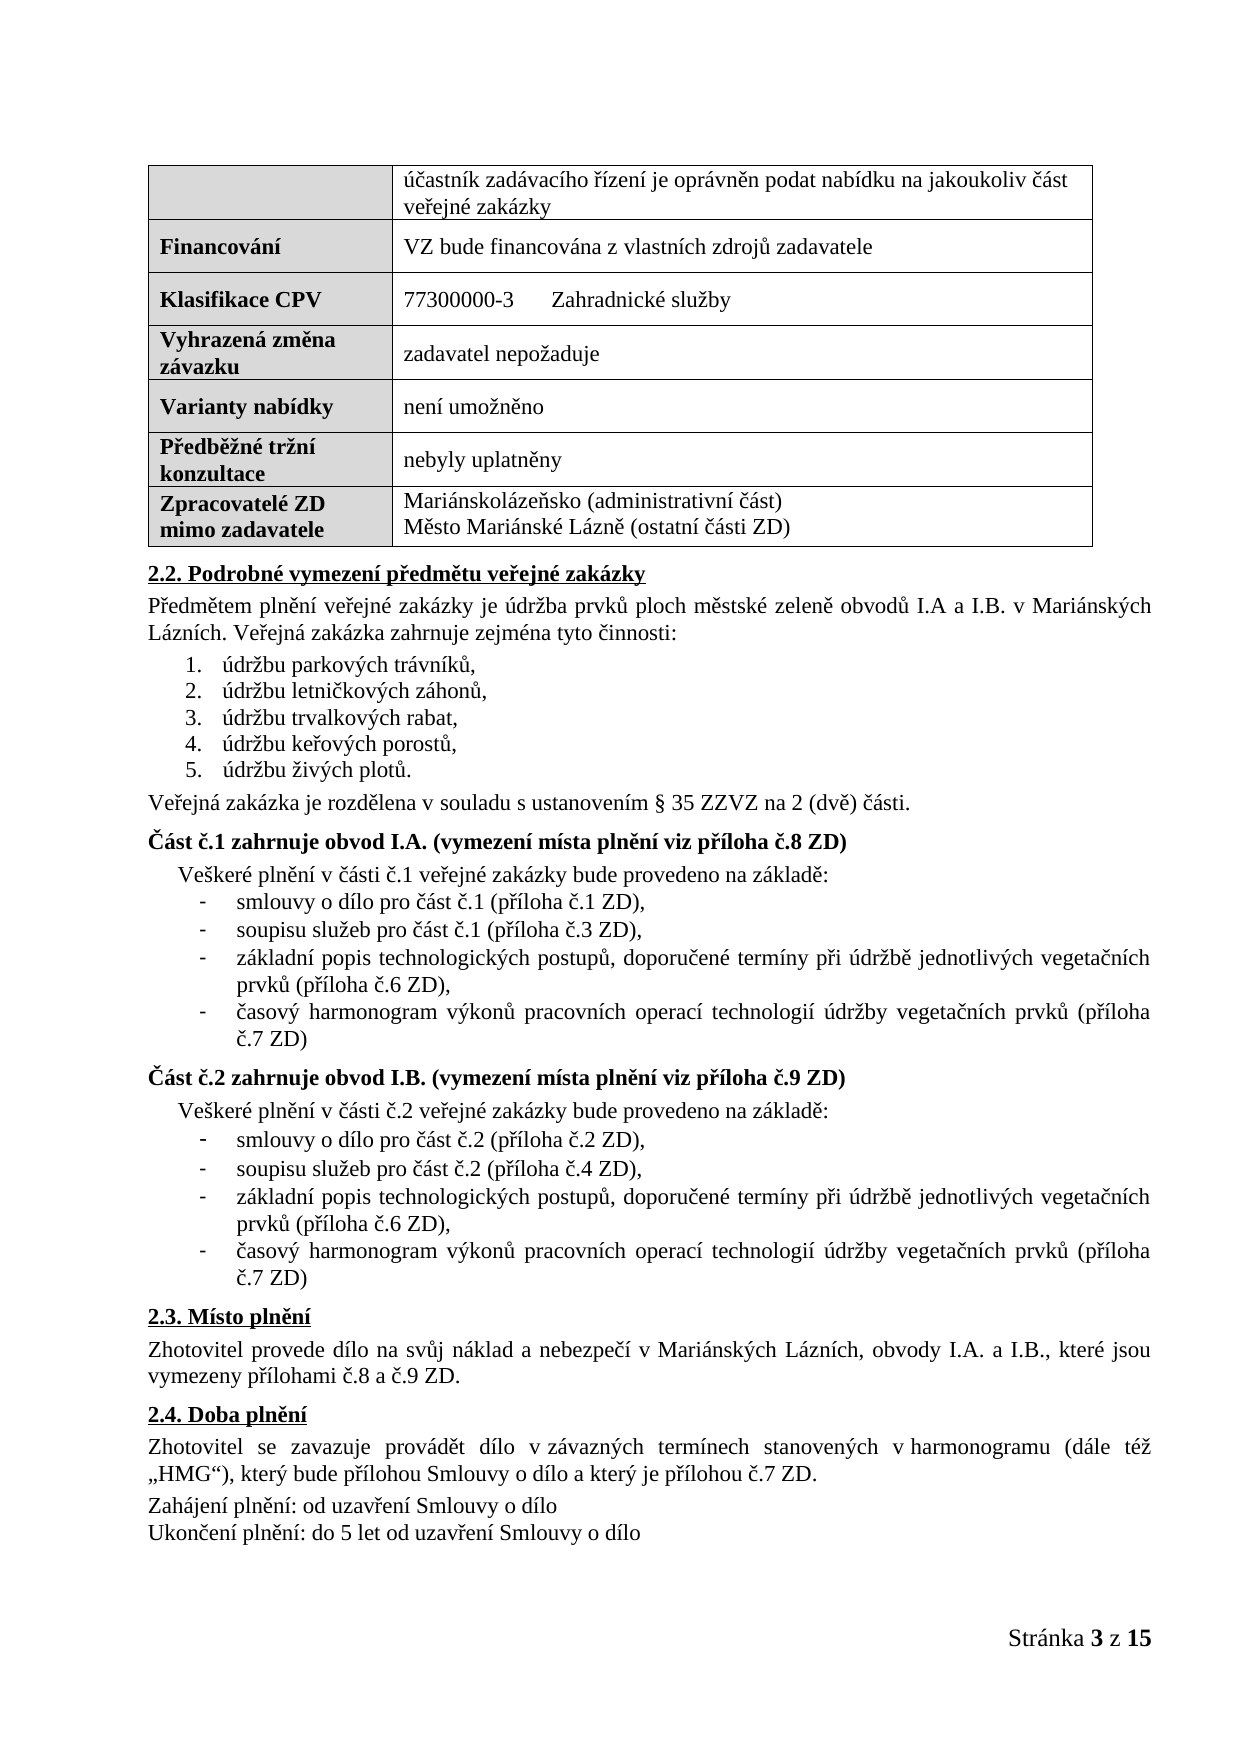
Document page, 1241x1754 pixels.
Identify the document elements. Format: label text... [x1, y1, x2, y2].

text Zhotovitel provede dílo na svůj náklad a nebezpečí v Mariánských Lázních, obvody I.A. a I.B., které jsou vymezeny přílohami č.8 a č.9 ZD. [148, 1336, 1152, 1388]
table_cell Mariánskolázeňsko (administrativní část) Město Mariánské Lázně (ostatní části ZD) [393, 487, 1092, 546]
table_cell Zpracovatelé ZD mimo zadavatele [149, 487, 392, 546]
text Zahájení plnění: od uzavření Smlouvy o dílo [148, 1492, 1152, 1519]
list údržbu keřových porostů, [185, 730, 1152, 757]
text 2.2. Podrobné vymezení předmětu veřejné zakázky [148, 559, 1152, 586]
text 2.4. Doba plnění [148, 1401, 1152, 1427]
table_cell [149, 166, 392, 219]
text Veškeré plnění v části č.1 veřejné zakázky bude provedeno na základě: [177, 861, 1152, 887]
table_cell zadavatel nepožaduje [393, 326, 1092, 379]
list soupisu služeb pro část č.1 (příloha č.3 ZD), [199, 915, 1152, 943]
list údržbu letničkových záhonů, [185, 677, 1152, 704]
list smlouvy o dílo pro část č.2 (příloha č.2 ZD), [199, 1123, 1152, 1154]
text Ukončení plnění: do 5 let od uzavření Smlouvy o dílo [148, 1519, 1152, 1545]
table_cell VZ bude financována z vlastních zdrojů zadavatele [393, 220, 1092, 272]
text Část č.2 zahrnuje obvod I.B. (vymezení místa plnění viz příloha č.9 ZD) [148, 1064, 1152, 1091]
text Zhotovitel se zavazuje provádět dílo v závazných termínech stanovených v harmonogramu (dále též „HMG“), který bude přílohou Smlouvy o dílo a který je přílohou č.7 ZD. [148, 1433, 1152, 1486]
list smlouvy o dílo pro část č.1 (příloha č.1 ZD), [199, 887, 1152, 915]
text Veřejná zakázka je rozdělena v souladu s ustanovením § 35 ZZVZ na 2 (dvě) části. [148, 789, 1152, 816]
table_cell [393, 166, 1092, 219]
table_cell Financování [149, 220, 392, 272]
text Část č.1 zahrnuje obvod I.A. (vymezení místa plnění viz příloha č.8 ZD) [148, 828, 1152, 854]
table_cell nebyly uplatněny [393, 433, 1092, 486]
text 2.3. Místo plnění [148, 1303, 1152, 1329]
text Veškeré plnění v části č.2 veřejné zakázky bude provedeno na základě: [177, 1097, 1152, 1123]
list soupisu služeb pro část č.2 (příloha č.4 ZD), [199, 1154, 1152, 1182]
table_cell Klasifikace CPV [149, 273, 392, 325]
text Předmětem plnění veřejné zakázky je údržba prvků ploch městské zeleně obvodů I.A a I.B. v Mariánských Lázních. Veřejná zakázka zahrnuje zejména tyto činnosti: [148, 592, 1152, 645]
list základní popis technologických postupů, doporučené termíny při údržbě jednotlivých vegetačních prvků (příloha č.6 ZD), [199, 943, 1152, 997]
list údržbu parkových trávníků, [185, 651, 1152, 677]
table_cell Předběžné tržní konzultace [149, 433, 392, 486]
list základní popis technologických postupů, doporučené termíny při údržbě jednotlivých vegetačních prvků (příloha č.6 ZD), [199, 1182, 1152, 1236]
list údržbu trvalkových rabat, [185, 704, 1152, 730]
list časový harmonogram výkonů pracovních operací technologií údržby vegetačních prvků (příloha č.7 ZD) [199, 1236, 1152, 1291]
table_cell Vyhrazená změna závazku [149, 326, 392, 379]
table_cell 77300000-3 Zahradnické služby [393, 273, 1092, 325]
list údržbu živých plotů. [185, 757, 1152, 783]
list časový harmonogram výkonů pracovních operací technologií údržby vegetačních prvků (příloha č.7 ZD) [199, 997, 1152, 1052]
table_cell Varianty nabídky [149, 380, 392, 432]
table_cell není umožněno [393, 380, 1092, 432]
